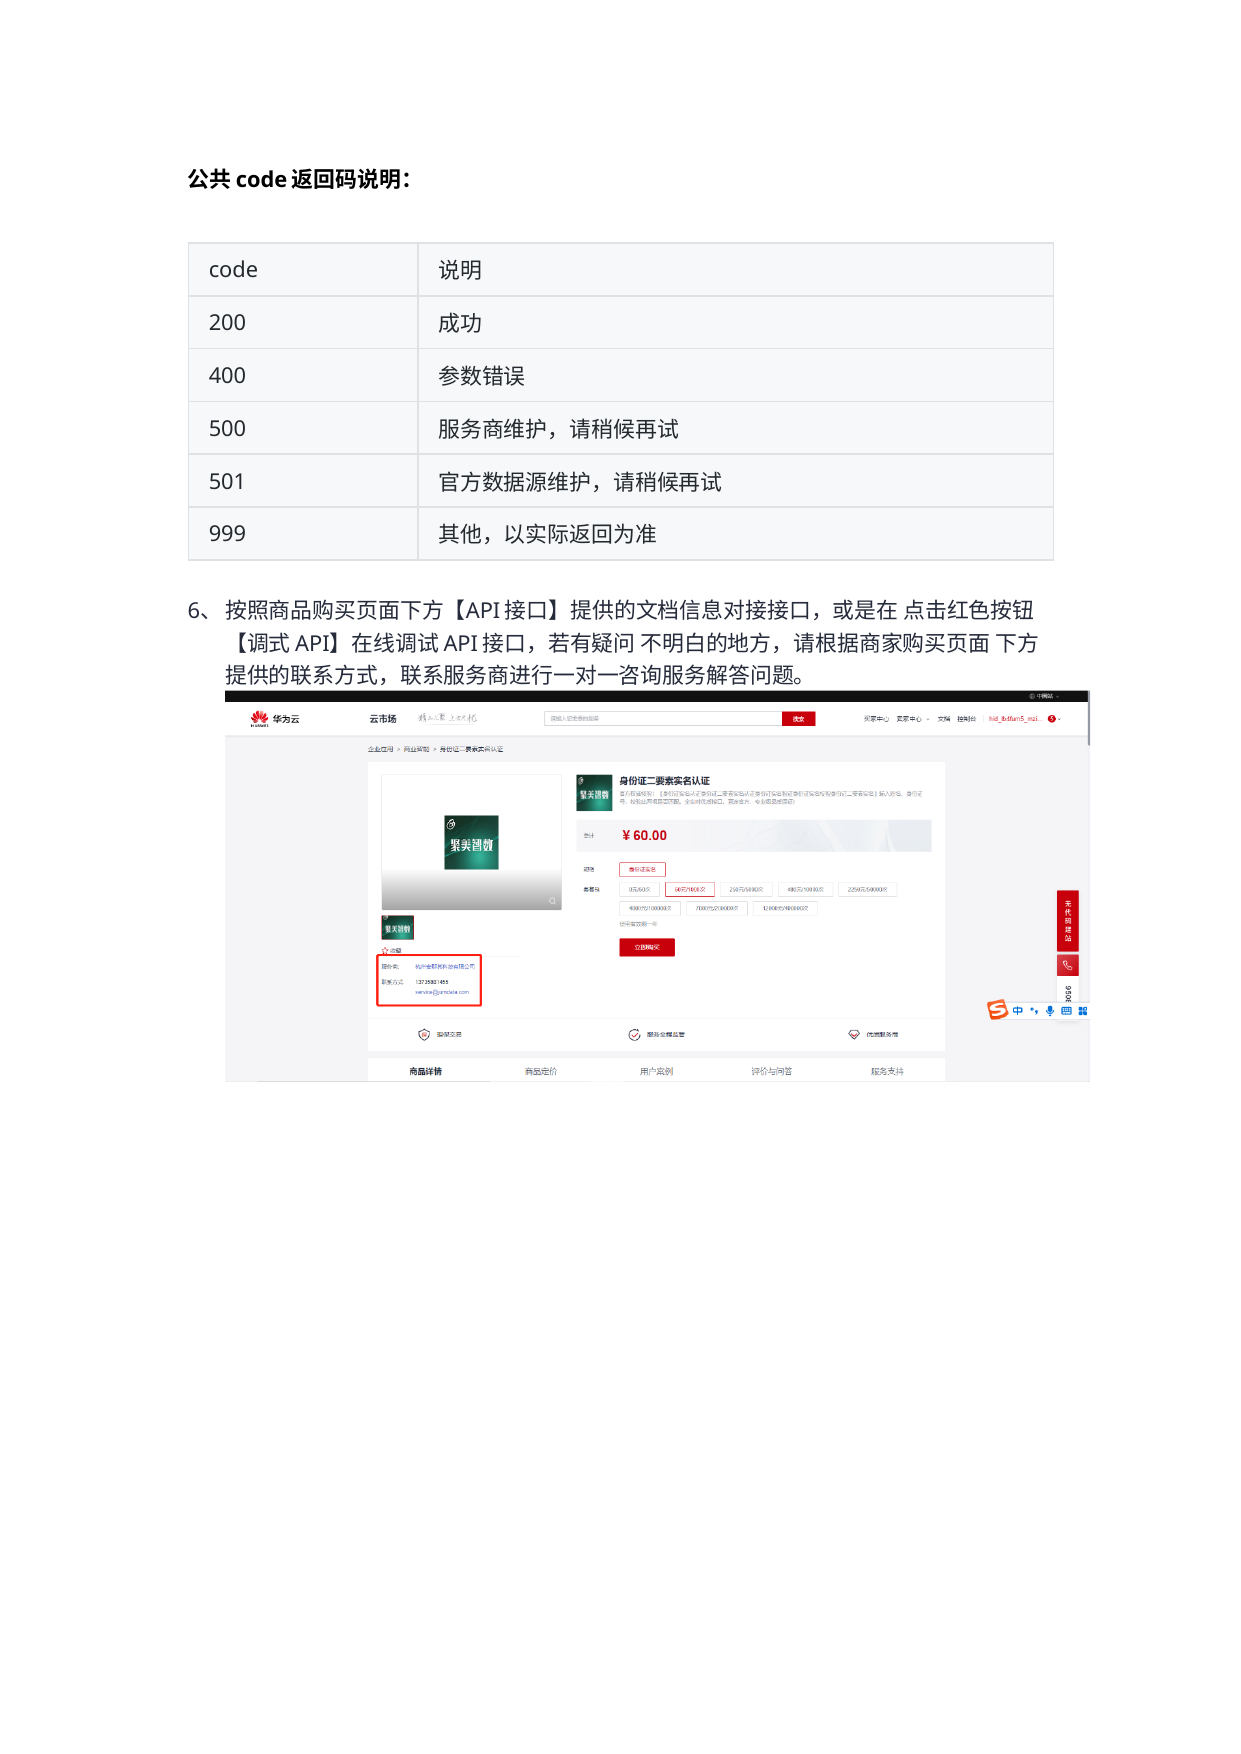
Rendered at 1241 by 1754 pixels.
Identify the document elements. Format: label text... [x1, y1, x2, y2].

table_header 说明 [419, 244, 1053, 295]
list 按照商品购买页面下方【API接口】提供的文档信息对接接口，或是在 点击红色按钮【调式API】在线调试API接口，若有疑问 不明白的地方，请根据商家购买页面 下方提供的联系方式，联系服务商进行一对一咨询服务解答问题。 [187, 593, 1053, 691]
table_cell 400 [189, 349, 417, 401]
table_cell 500 [189, 402, 417, 453]
table_cell 200 [189, 297, 417, 348]
table_header code [189, 244, 417, 295]
table_cell 官方数据源维护，请稍候再试 [419, 455, 1053, 506]
text 公共code返回码说明： [187, 162, 1053, 194]
table_cell 501 [189, 455, 417, 506]
picture [225, 690, 1091, 1082]
table_cell 服务商维护，请稍候再试 [419, 402, 1053, 453]
table_cell 成功 [419, 297, 1053, 348]
table_cell 参数错误 [419, 349, 1053, 401]
table_cell 其他，以实际返回为准 [419, 508, 1053, 559]
table_cell 999 [189, 508, 417, 559]
